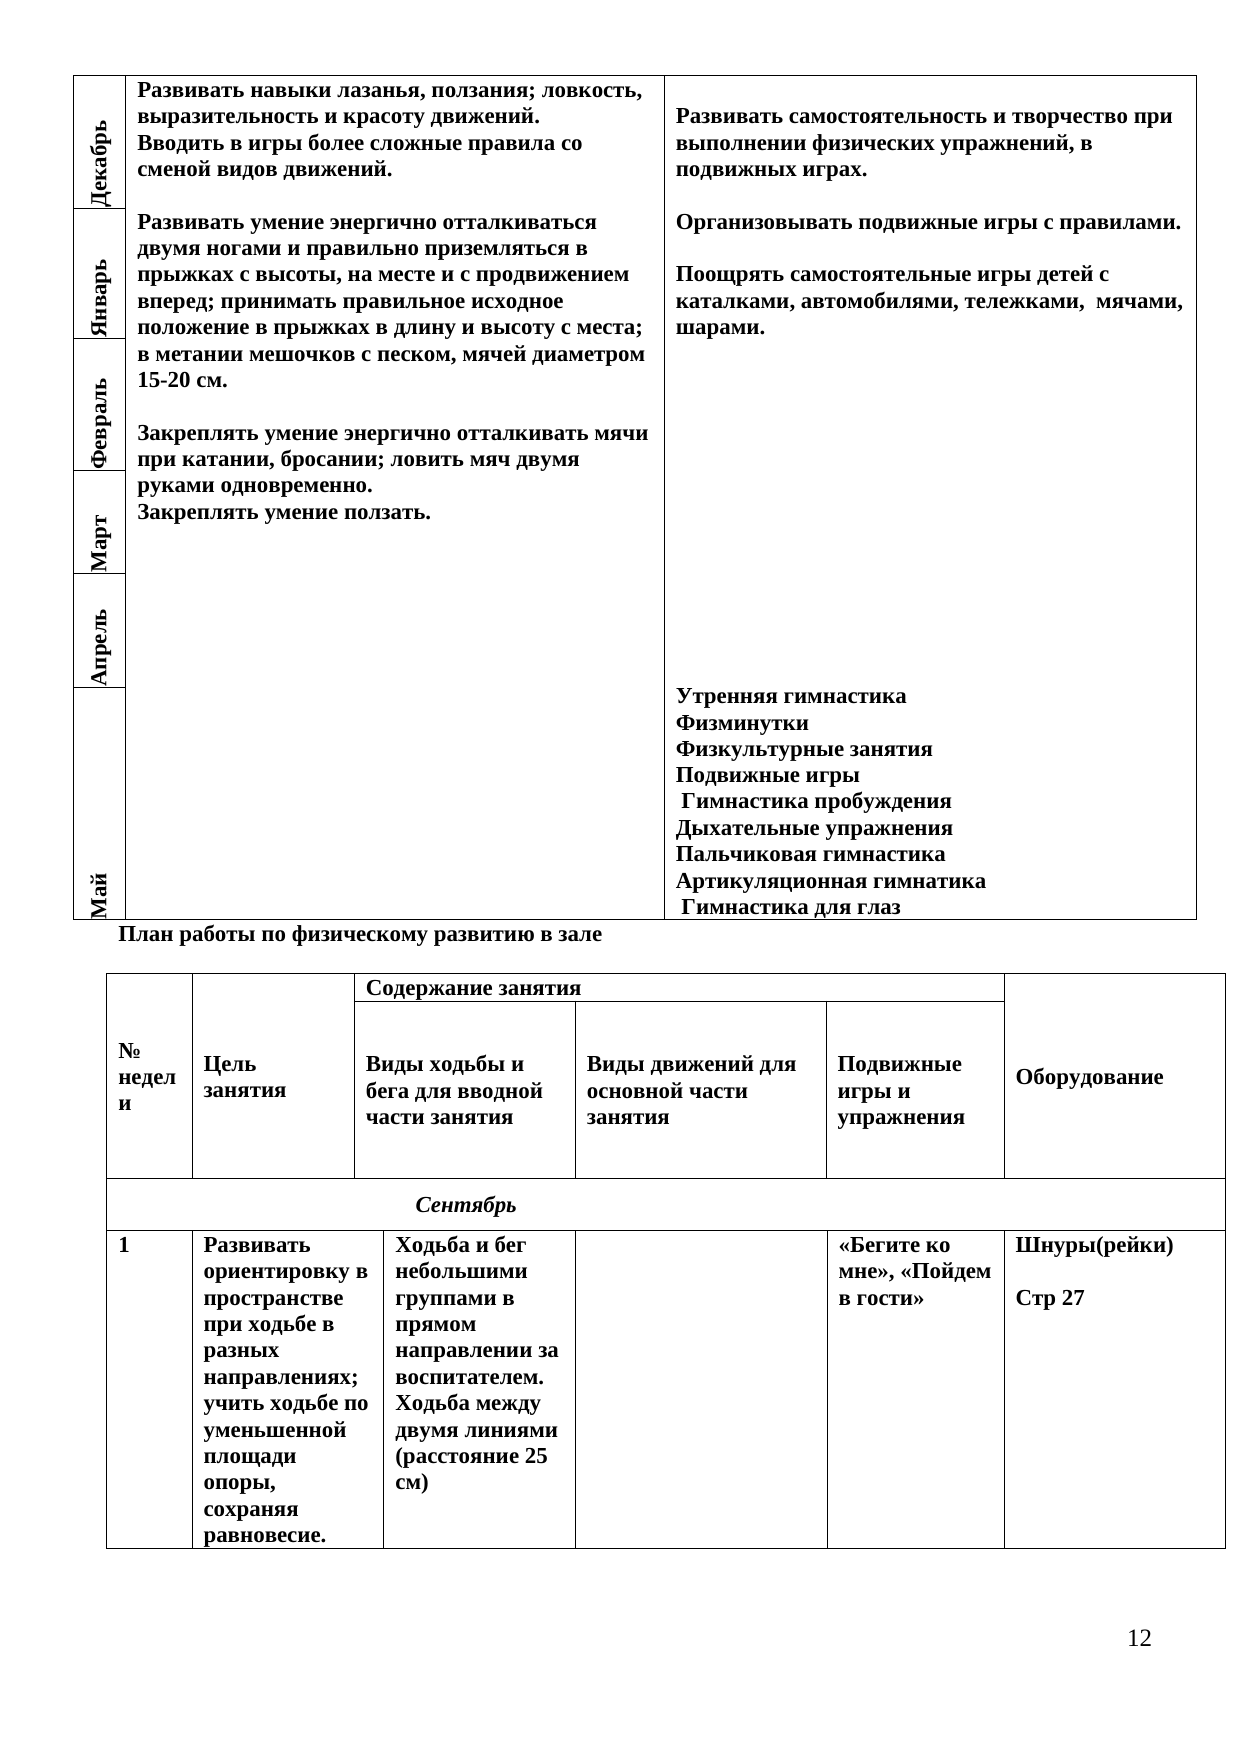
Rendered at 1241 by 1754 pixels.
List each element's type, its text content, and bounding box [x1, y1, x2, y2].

table_cell Развивать ориентировку в пространстве при ходьбе в разных направлениях; учить ходьбе по уменьшенной площади опоры, сохраняя равновесие. [193, 1231, 383, 1547]
table_header № недели [107, 974, 192, 1178]
table_cell Подвижные игры и упражнения [827, 1002, 1004, 1178]
table_cell Март [74, 471, 125, 573]
table_cell Январь [74, 209, 125, 338]
table_header Оборудование [1005, 974, 1225, 1178]
table_cell [576, 1231, 827, 1547]
table_cell Виды ходьбы и бега для вводной части занятия [355, 1002, 575, 1178]
table_cell Сентябрь [107, 1179, 1225, 1230]
table_header Содержание занятия [355, 974, 1004, 1001]
table_cell Декабрь [74, 76, 125, 208]
table_cell Апрель [74, 574, 125, 687]
table_cell Февраль [74, 339, 125, 470]
table_cell Ходьба и бег небольшими группами в прямом направлении за воспитателем. Ходьба между двумя линиями (расстояние 25 см) [384, 1231, 575, 1547]
table_cell Виды движений для основной части занятия [576, 1002, 826, 1178]
table_cell Шнуры(рейки) Стр 27 [1005, 1231, 1225, 1547]
table_cell «Бегите ко мне», «Пойдем в гости» [828, 1231, 1004, 1547]
table_header Цель занятия [193, 974, 354, 1178]
table_cell 1 [107, 1231, 192, 1547]
text План работы по физическому развитию в зале [118, 920, 1152, 947]
table_cell Май [74, 688, 125, 919]
